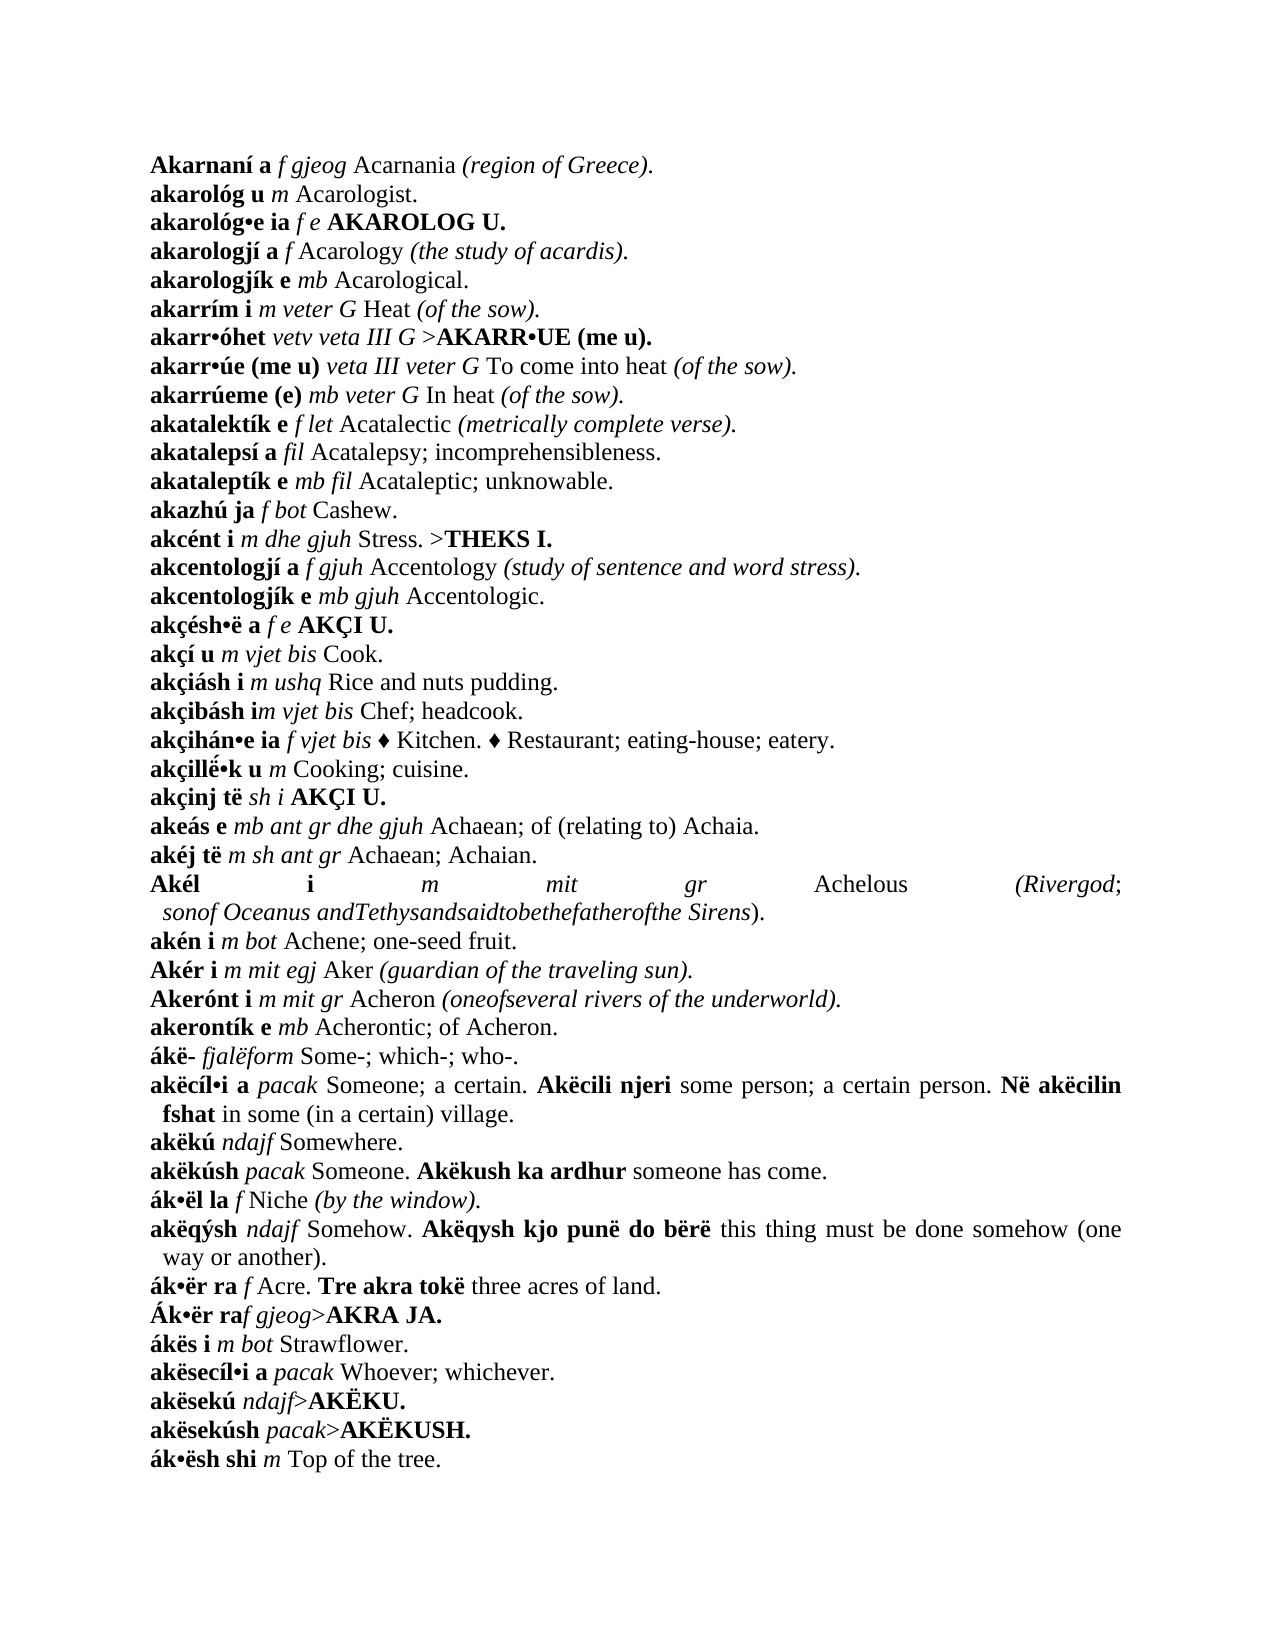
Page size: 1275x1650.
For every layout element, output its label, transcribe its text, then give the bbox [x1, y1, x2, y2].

text akcentologjík e mb gjuh Accentologic. [150, 581, 1122, 610]
text ák•ël la f Niche (by the window). [150, 1185, 1122, 1214]
text Akér i m mit egj Aker (guardian of the traveling sun). [150, 955, 1122, 984]
text akëkú ndajf Somewhere. [150, 1127, 1122, 1156]
text akçésh•ë a f e AKÇI U. [150, 610, 1122, 639]
text akçihán•e ia f vjet bis ♦ Kitchen. ♦ Restaurant; eating-house; eatery. [150, 725, 1122, 754]
text ák•ësh shi m Top of the tree. [150, 1444, 1122, 1472]
text akçí u m vjet bis Cook. [150, 639, 1122, 667]
text akçinj të sh i AKÇI U. [150, 782, 1122, 811]
text ákë- fjalëform Some-; which-; who-. [150, 1041, 1122, 1070]
text akarrím i m veter G Heat (of the sow). [150, 294, 1122, 322]
text Akél i m mit gr Achelous (Rivergod; sonof Oceanus andTethysandsaidtobethefatherofthe Sirens). [150, 869, 1122, 926]
text akarológ•e ia f e AKAROLOG U. [150, 207, 1122, 236]
text akarológ u m Acarologist. [150, 179, 1122, 207]
text akëcíl•i a pacak Someone; a certain. Akëcili njeri some person; a certain person. Në akëcilin fshat in some (in a certain) village. [150, 1070, 1122, 1127]
text ák•ër ra f Acre. Tre akra tokë three acres of land. [150, 1271, 1122, 1300]
text Akarnaní a f gjeog Acarnania (region of Greece). [150, 150, 1122, 179]
text akcént i m dhe gjuh Stress. >THEKS I. [150, 524, 1122, 552]
text akcentologjí a f gjuh Accentology (study of sentence and word stress). [150, 552, 1122, 581]
text akatalepsí a fil Acatalepsy; incomprehensibleness. [150, 437, 1122, 466]
text akëkúsh pacak Someone. Akëkush ka ardhur someone has come. [150, 1156, 1122, 1185]
text akarrúeme (e) mb veter G In heat (of the sow). [150, 380, 1122, 409]
text akatalektík e f let Acatalectic (metrically complete verse). [150, 409, 1122, 437]
text akësecíl•i a pacak Whoever; whichever. [150, 1357, 1122, 1386]
text akataleptík e mb fil Acataleptic; unknowable. [150, 466, 1122, 495]
text Akerónt i m mit gr Acheron (oneofseveral rivers of the underworld). [150, 984, 1122, 1012]
text akarologjí a f Acarology (the study of acardis). [150, 236, 1122, 265]
text ákës i m bot Strawflower. [150, 1329, 1122, 1357]
text akësekú ndajf>AKËKU. [150, 1386, 1122, 1415]
text akçillë́•k u m Cooking; cuisine. [150, 754, 1122, 782]
text akarologjík e mb Acarological. [150, 265, 1122, 294]
text akçibásh im vjet bis Chef; headcook. [150, 696, 1122, 725]
text akçiásh i m ushq Rice and nuts pudding. [150, 667, 1122, 696]
text akerontík e mb Acherontic; of Acheron. [150, 1012, 1122, 1041]
text akéj të m sh ant gr Achaean; Achaian. [150, 840, 1122, 869]
text akësekúsh pacak>AKËKUSH. [150, 1415, 1122, 1444]
text akén i m bot Achene; one-seed fruit. [150, 926, 1122, 955]
text akarr•óhet vetv veta III G >AKARR•UE (me u). [150, 322, 1122, 351]
text ák•ër raf gjeog>AKRA JA. [150, 1300, 1122, 1329]
text akarr•úe (me u) veta III veter G To come into heat (of the sow). [150, 351, 1122, 380]
text akazhú ja f bot Cashew. [150, 495, 1122, 524]
text akeás e mb ant gr dhe gjuh Achaean; of (relating to) Achaia. [150, 811, 1122, 840]
text akëqýsh ndajf Somehow. Akëqysh kjo punë do bërë this thing must be done somehow (one way or another). [150, 1214, 1122, 1271]
